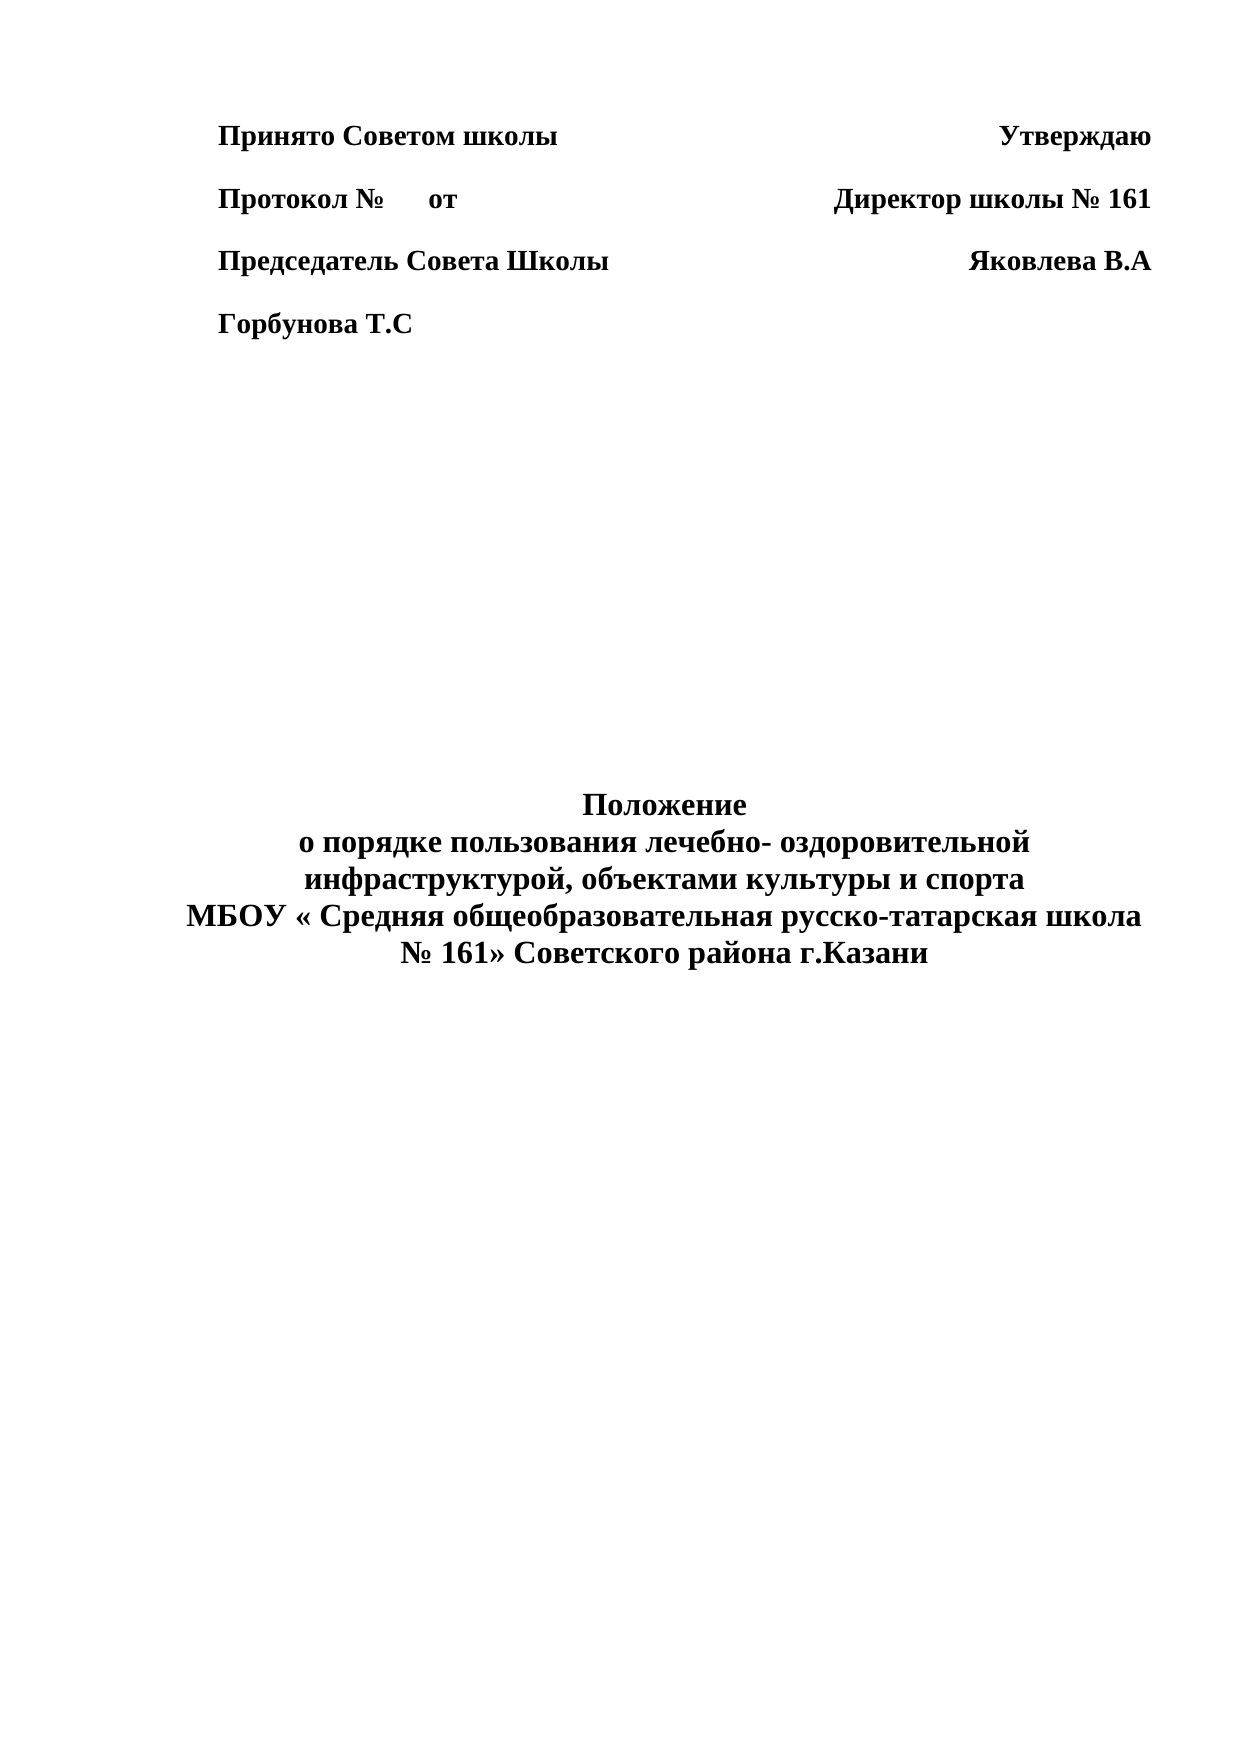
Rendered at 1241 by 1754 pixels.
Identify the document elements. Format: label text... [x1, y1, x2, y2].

text МБОУ « Средняя общеобразовательная русско-татарская школа № 161» Советского района г.Казани [177, 897, 1152, 971]
text о порядке пользования лечебно- оздоровительной инфраструктурой, объектами культуры и спорта [177, 822, 1152, 897]
table_header Утверждаю Директор школы № 161 Яковлева В.А [664, 118, 1163, 402]
table_header Принято Советом школы Протокол № от Председатель Совета Школы Горбунова Т.С [207, 118, 664, 402]
text Положение [177, 785, 1152, 822]
